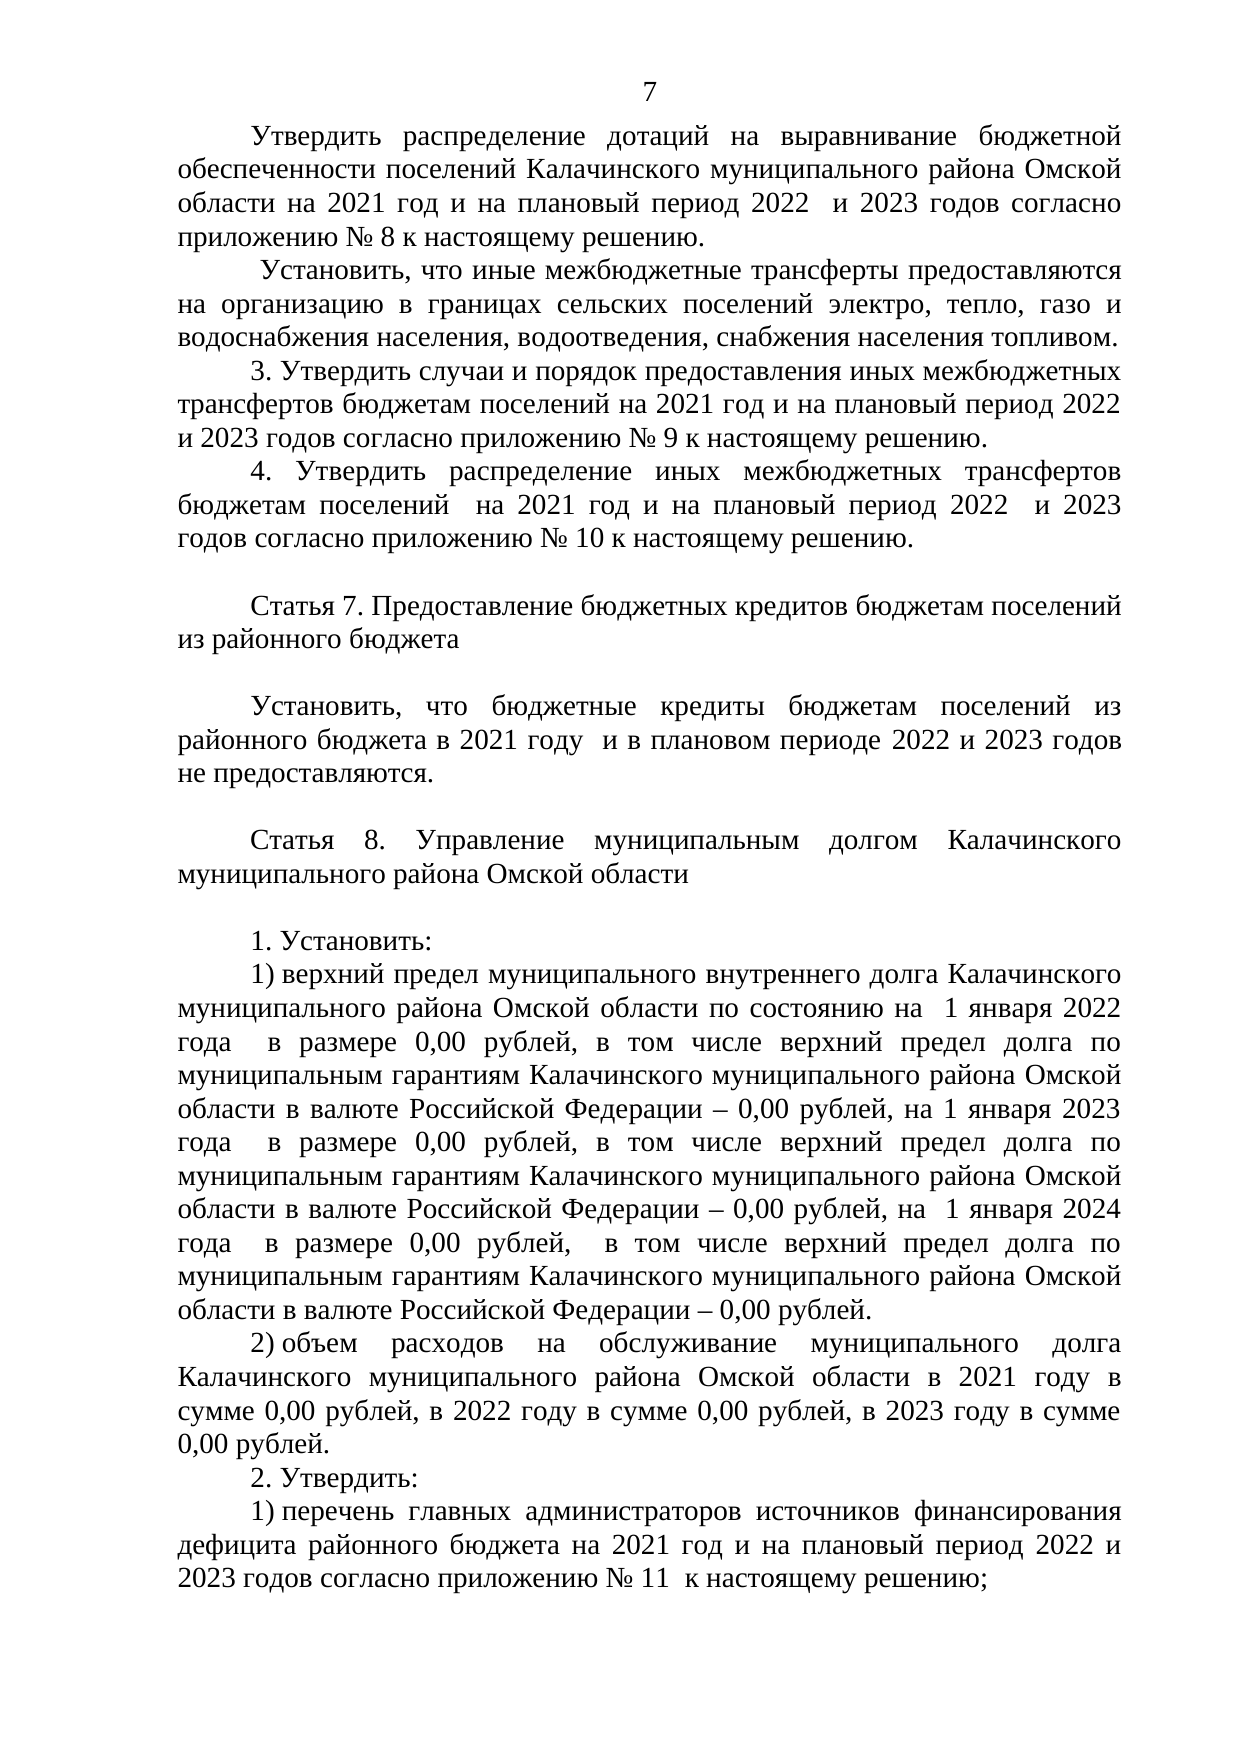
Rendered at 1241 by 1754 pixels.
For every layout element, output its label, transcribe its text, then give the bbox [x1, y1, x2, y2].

text Статья 8. Управление муниципальным долгом Калачинского муниципального района Омской области [177, 822, 1122, 889]
text Установить, что бюджетные кредиты бюджетам поселений из районного бюджета в 2021 году и в плановом периоде 2022 и 2023 годов не предоставляются. [177, 688, 1122, 789]
text Статья 7. Предоставление бюджетных кредитов бюджетам поселений из районного бюджета [177, 588, 1122, 655]
text 1) верхний предел муниципального внутреннего долга Калачинского муниципального района Омской области по состоянию на 1 января 2022 года в размере 0,00 рублей, в том числе верхний предел долга по муниципальным гарантиям Калачинского муниципального района Омской области в валюте Российской Федерации – 0,00 рублей, на 1 января 2023 года в размере 0,00 рублей, в том числе верхний предел долга по муниципальным гарантиям Калачинского муниципального района Омской области в валюте Российской Федерации – 0,00 рублей, на 1 января 2024 года в размере 0,00 рублей, в том числе верхний предел долга по муниципальным гарантиям Калачинского муниципального района Омской области в валюте Российской Федерации – 0,00 рублей. [177, 957, 1122, 1326]
text Установить, что иные межбюджетные трансферты предоставляются на организацию в границах сельских поселений электро, тепло, газо и водоснабжения населения, водоотведения, снабжения населения топливом. [177, 252, 1122, 353]
text 4. Утвердить распределение иных межбюджетных трансфертов бюджетам поселений на 2021 год и на плановый период 2022 и 2023 годов согласно приложению № 10 к настоящему решению. [177, 453, 1122, 554]
text 2. Утвердить: [177, 1460, 1122, 1493]
text Утвердить распределение дотаций на выравнивание бюджетной обеспеченности поселений Калачинского муниципального района Омской области на 2021 год и на плановый период 2022 и 2023 годов согласно приложению № 8 к настоящему решению. [177, 118, 1122, 252]
text 1) перечень главных администраторов источников финансирования дефицита районного бюджета на 2021 год и на плановый период 2022 и 2023 годов согласно приложению № 11 к настоящему решению; [177, 1493, 1122, 1594]
text 1. Установить: [177, 923, 1122, 957]
text 2) объем расходов на обслуживание муниципального долга Калачинского муниципального района Омской области в 2021 году в сумме 0,00 рублей, в 2022 году в сумме 0,00 рублей, в 2023 году в сумме 0,00 рублей. [177, 1326, 1122, 1460]
text 3. Утвердить случаи и порядок предоставления иных межбюджетных трансфертов бюджетам поселений на 2021 год и на плановый период 2022 и 2023 годов согласно приложению № 9 к настоящему решению. [177, 353, 1122, 453]
